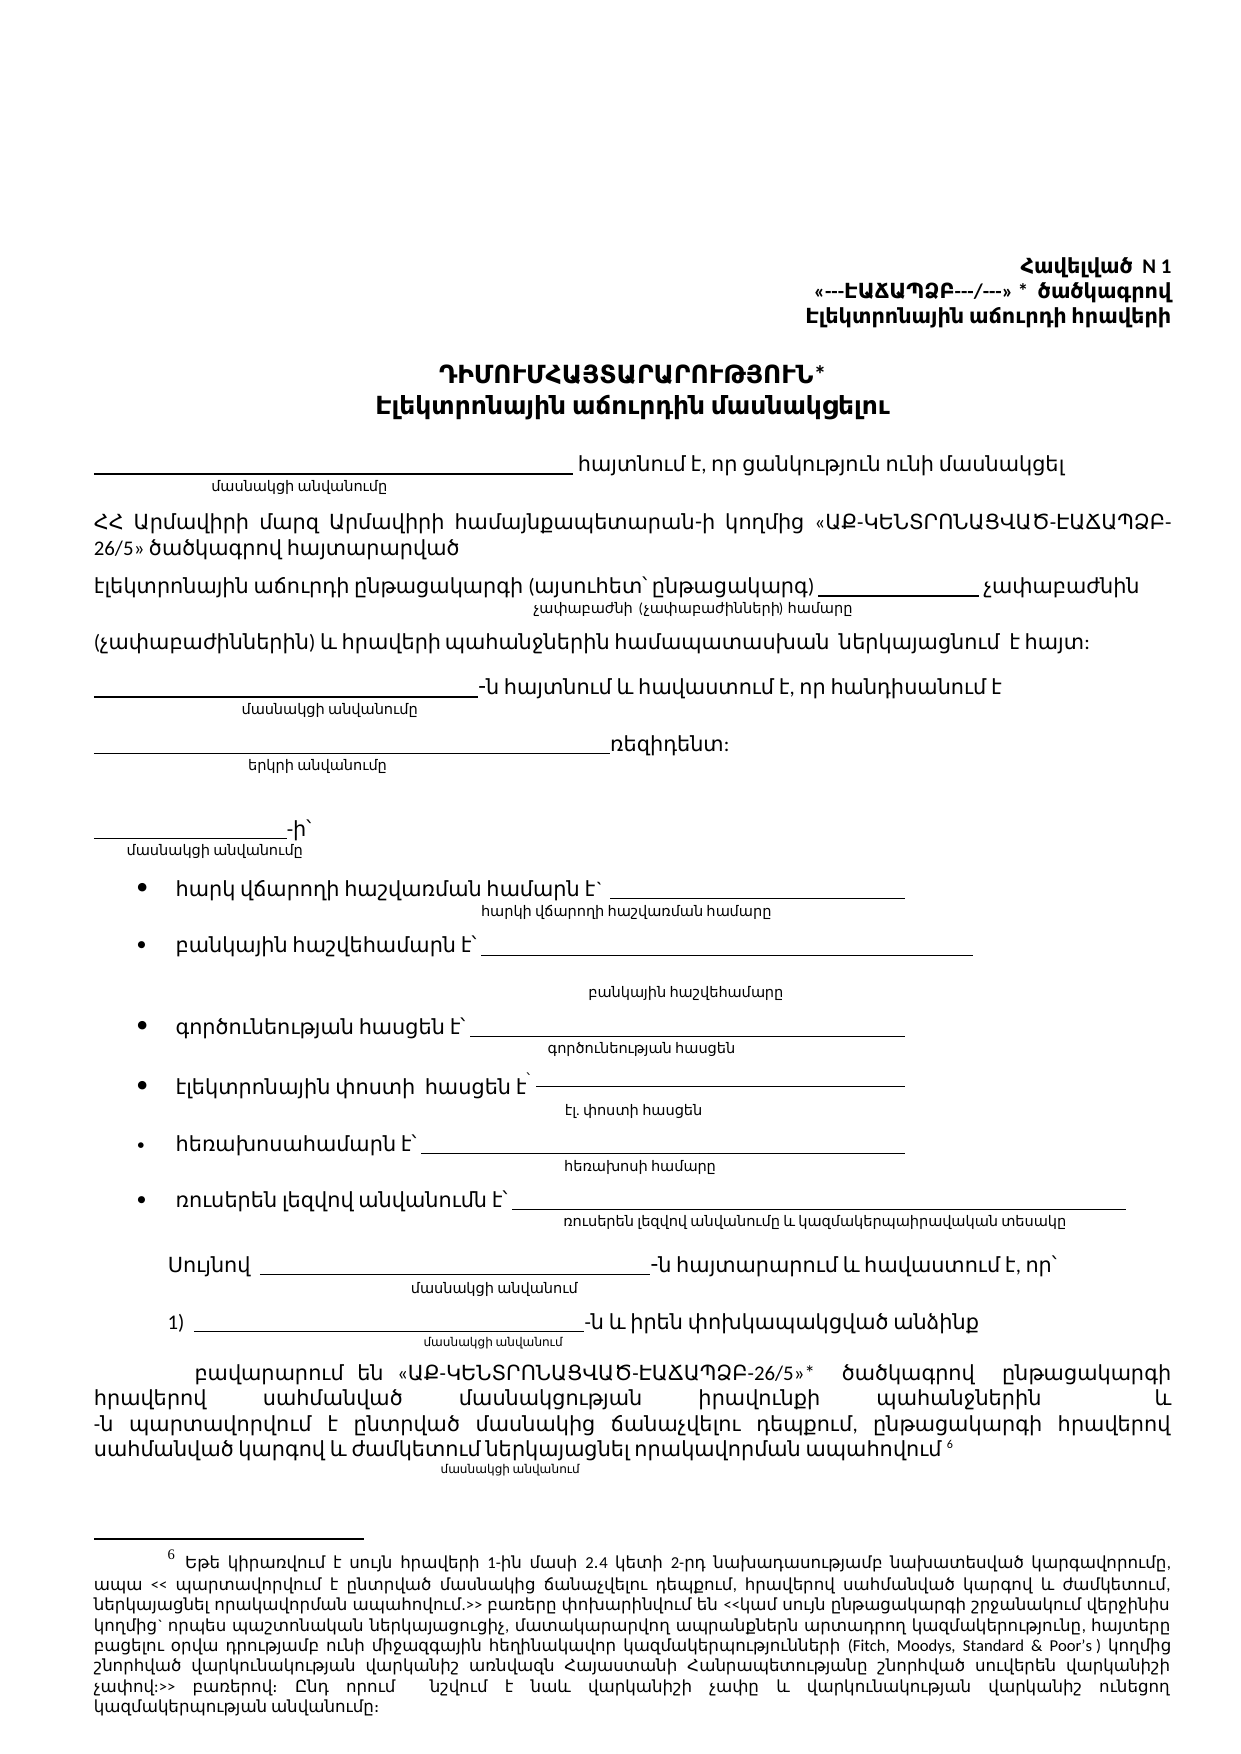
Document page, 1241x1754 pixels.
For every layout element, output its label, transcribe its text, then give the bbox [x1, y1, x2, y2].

text -ի՝ [94, 816, 1171, 841]
text մասնակցի անվանումը [94, 701, 1171, 731]
text մասնակցի անվանում [94, 1462, 1171, 1487]
text Էլեկտրոնային աճուրդի հրավերի [94, 304, 1171, 329]
list ռուսերեն լեզվով անվանումն է՝ [138, 1187, 1171, 1213]
text գործունեության հասցեն [94, 1040, 1171, 1070]
text չափաբաժնի (չափաբաժինների) համարը [94, 599, 1171, 629]
text հեռախոսի համարը [462, 1157, 1171, 1187]
text մասնակցի անվանումը [94, 841, 1171, 872]
text ռեզիդենտ: [94, 731, 1171, 756]
text 1) -ն և իրեն փոխկապակցված անձինք [94, 1309, 1171, 1335]
list հեռախոսահամարն է՝ [138, 1131, 1171, 1157]
text ՀՀ Արմավիրի մարզ Արմավիրի համայնքապետարան-ի կողմից «ԱՔ-ԿԵՆՏՐՈՆԱՑՎԱԾ-ԷԱՃԱՊՁԲ-26/5» ծածկագրով հայտարարված [94, 507, 1171, 561]
list գործունեության հասցեն է՝ [138, 1014, 1171, 1040]
text մասնակցի անվանումը [94, 477, 1171, 507]
text -ն հայտնում և հավաստում է, որ հանդիսանում է [94, 670, 1171, 701]
text ռուսերեն լեզվով անվանումը և կազմակերպաիրավական տեսակը [94, 1213, 1171, 1243]
text հայտնում է, որ ցանկություն ունի մասնակցել [94, 451, 1171, 477]
text բավարարում են «ԱՔ-ԿԵՆՏՐՈՆԱՑՎԱԾ-ԷԱՃԱՊՁԲ-26/5»* ծածկագրով ընթացակարգի հրավերով սահմանված մասնակցության իրավունքի պահանջներին և -ն պարտավորվում է ընտրված մասնակից ճանաչվելու դեպքում, ընթացակարգի հրավերով սահմանված կարգով և ժամկետում ներկայացնել որակավորման ապահովում [94, 1360, 1171, 1462]
text (չափաբաժիններին) և հրավերի պահանջներին համապատասխան ներկայացնում է հայտ: [94, 629, 1171, 655]
text էլեկտրոնային աճուրդի ընթացակարգի (այսուհետ՝ ընթացակարգ) չափաբաժնին [94, 573, 1171, 599]
text «---ԷԱՃԱՊՁԲ---/---» * ծածկագրով [94, 278, 1171, 304]
list էլեկտրոնային փոստի հասցեն է՝ [138, 1070, 1171, 1101]
text երկրի անվանումը [94, 756, 1171, 787]
list հարկ վճարողի հաշվառման համարն է` [138, 872, 1171, 902]
text հարկի վճարողի հաշվառման համարը [94, 902, 1171, 933]
text Սույնով -ն հայտարարում և հավաստում է, որ՝ [94, 1248, 1171, 1279]
text մասնակցի անվանում [94, 1335, 1171, 1360]
text Հավելված N 1 [94, 253, 1171, 278]
list բանկային հաշվեհամարն է՝ [138, 933, 1171, 983]
text ԴԻՄՈՒՄՀԱՅՏԱՐԱՐՈՒԹՅՈՒՆ* [94, 360, 1171, 390]
text էլ. փոստի հասցեն [94, 1101, 1171, 1131]
subtitle Էլեկտրոնային աճուրդին մասնակցելու [94, 390, 1171, 421]
text մասնակցի անվանում [94, 1279, 1171, 1309]
text բանկային հաշվեհամարը [94, 983, 1171, 1014]
